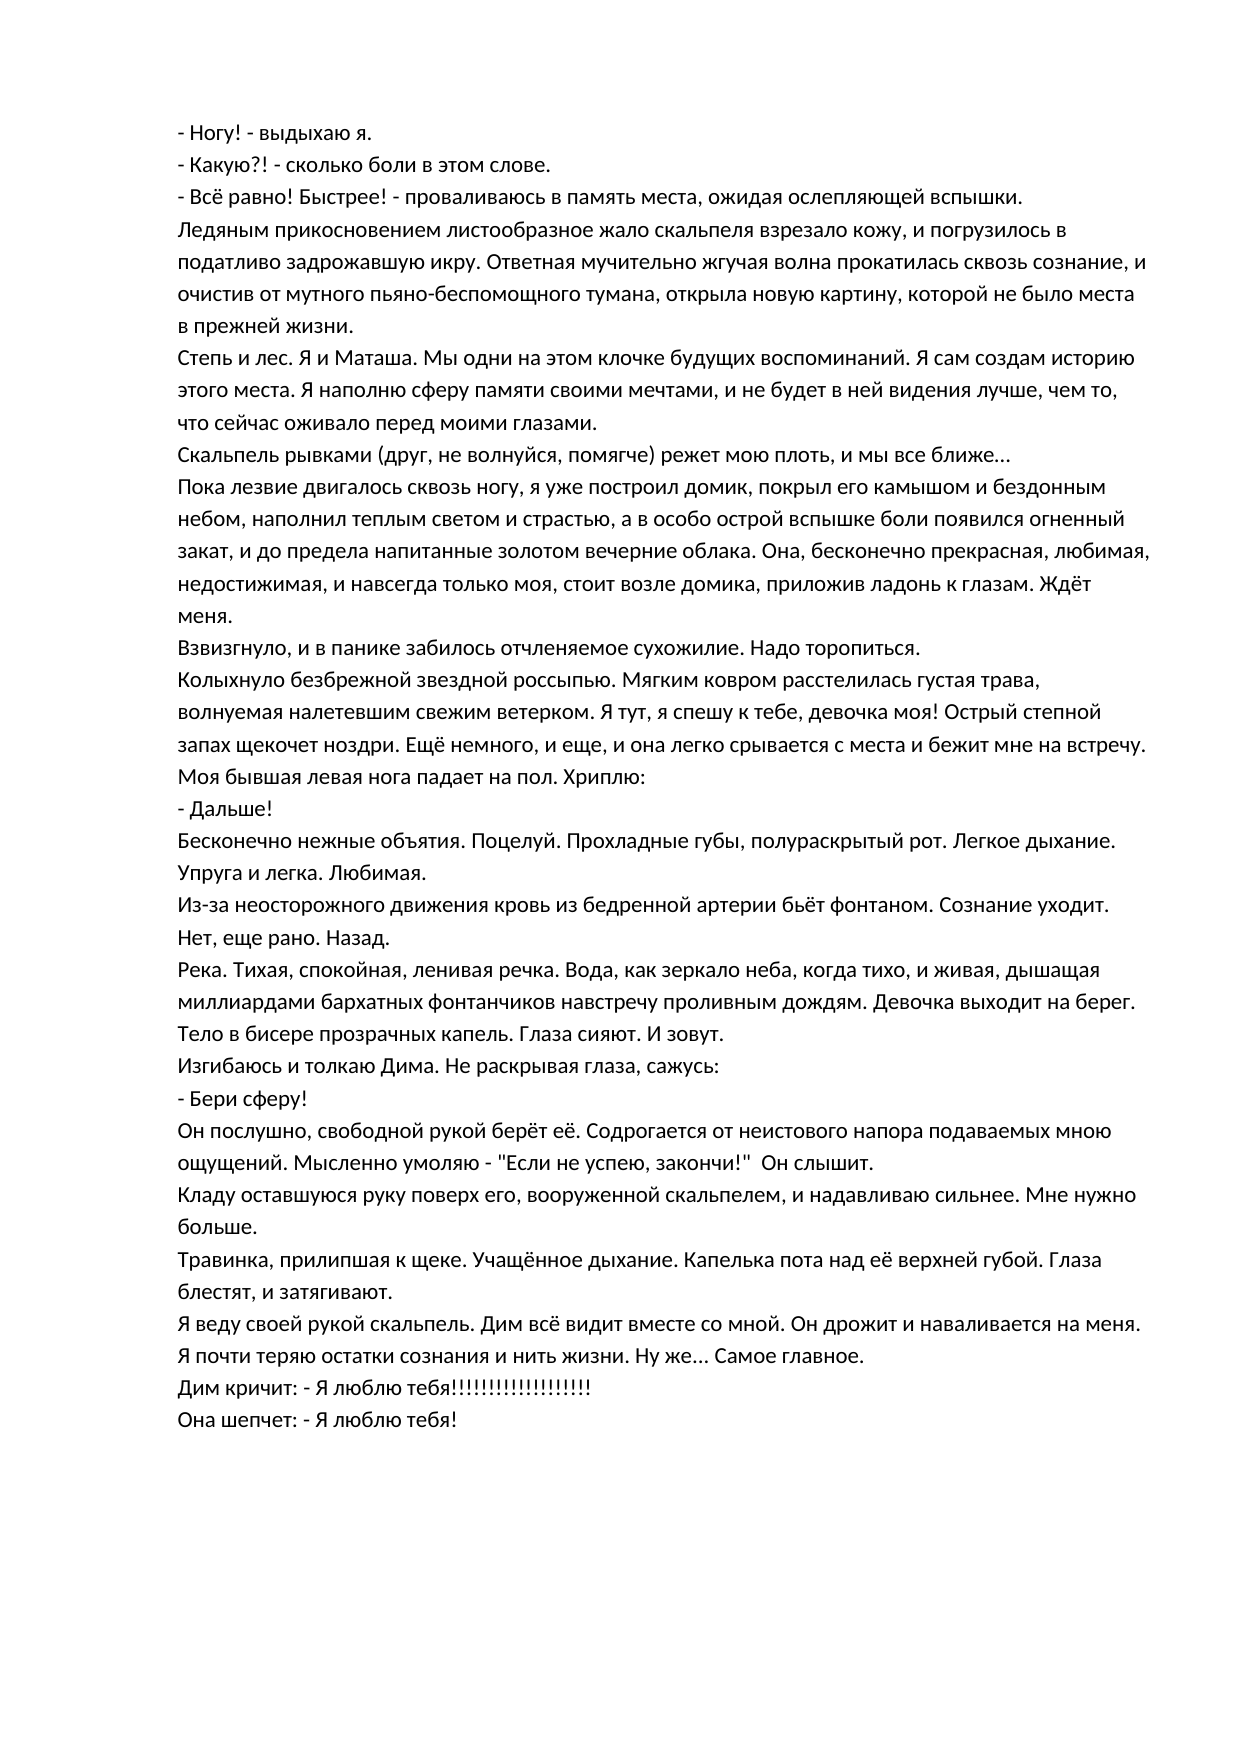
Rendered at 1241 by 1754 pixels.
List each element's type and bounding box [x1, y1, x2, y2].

text [177, 118, 1152, 1466]
